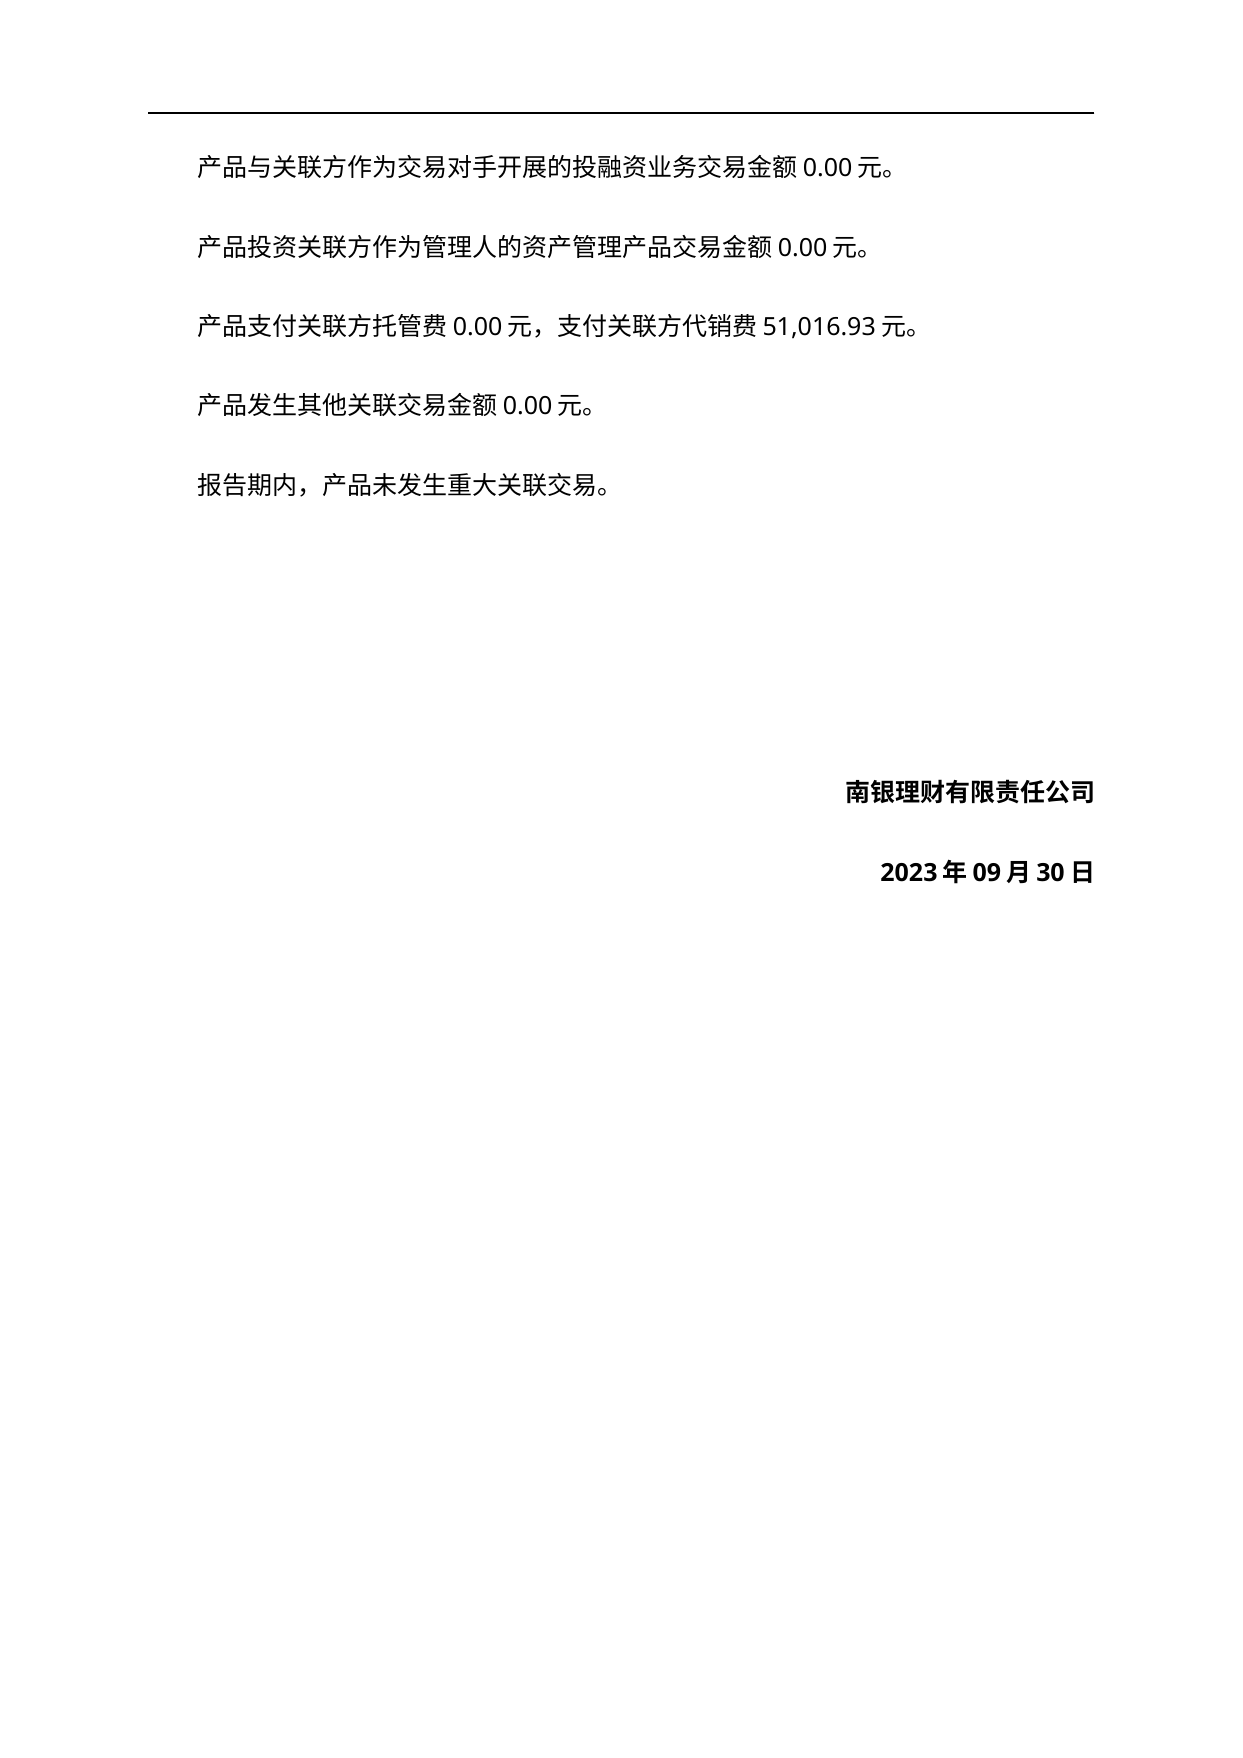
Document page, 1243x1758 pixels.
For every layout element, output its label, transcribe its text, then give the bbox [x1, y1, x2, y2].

text 产品投资关联方作为管理人的资产管理产品交易金额0.00元。 [148, 227, 1094, 263]
text 2023年09月30日 [148, 852, 1094, 888]
text 产品发生其他关联交易金额0.00元。 [148, 386, 1094, 422]
text 产品与关联方作为交易对手开展的投融资业务交易金额0.00元。 [148, 148, 1094, 184]
text 南银理财有限责任公司 [148, 773, 1094, 809]
text 产品支付关联方托管费0.00元，支付关联方代销费51,016.93元。 [148, 306, 1094, 343]
text 报告期内，产品未发生重大关联交易。 [148, 465, 1094, 501]
